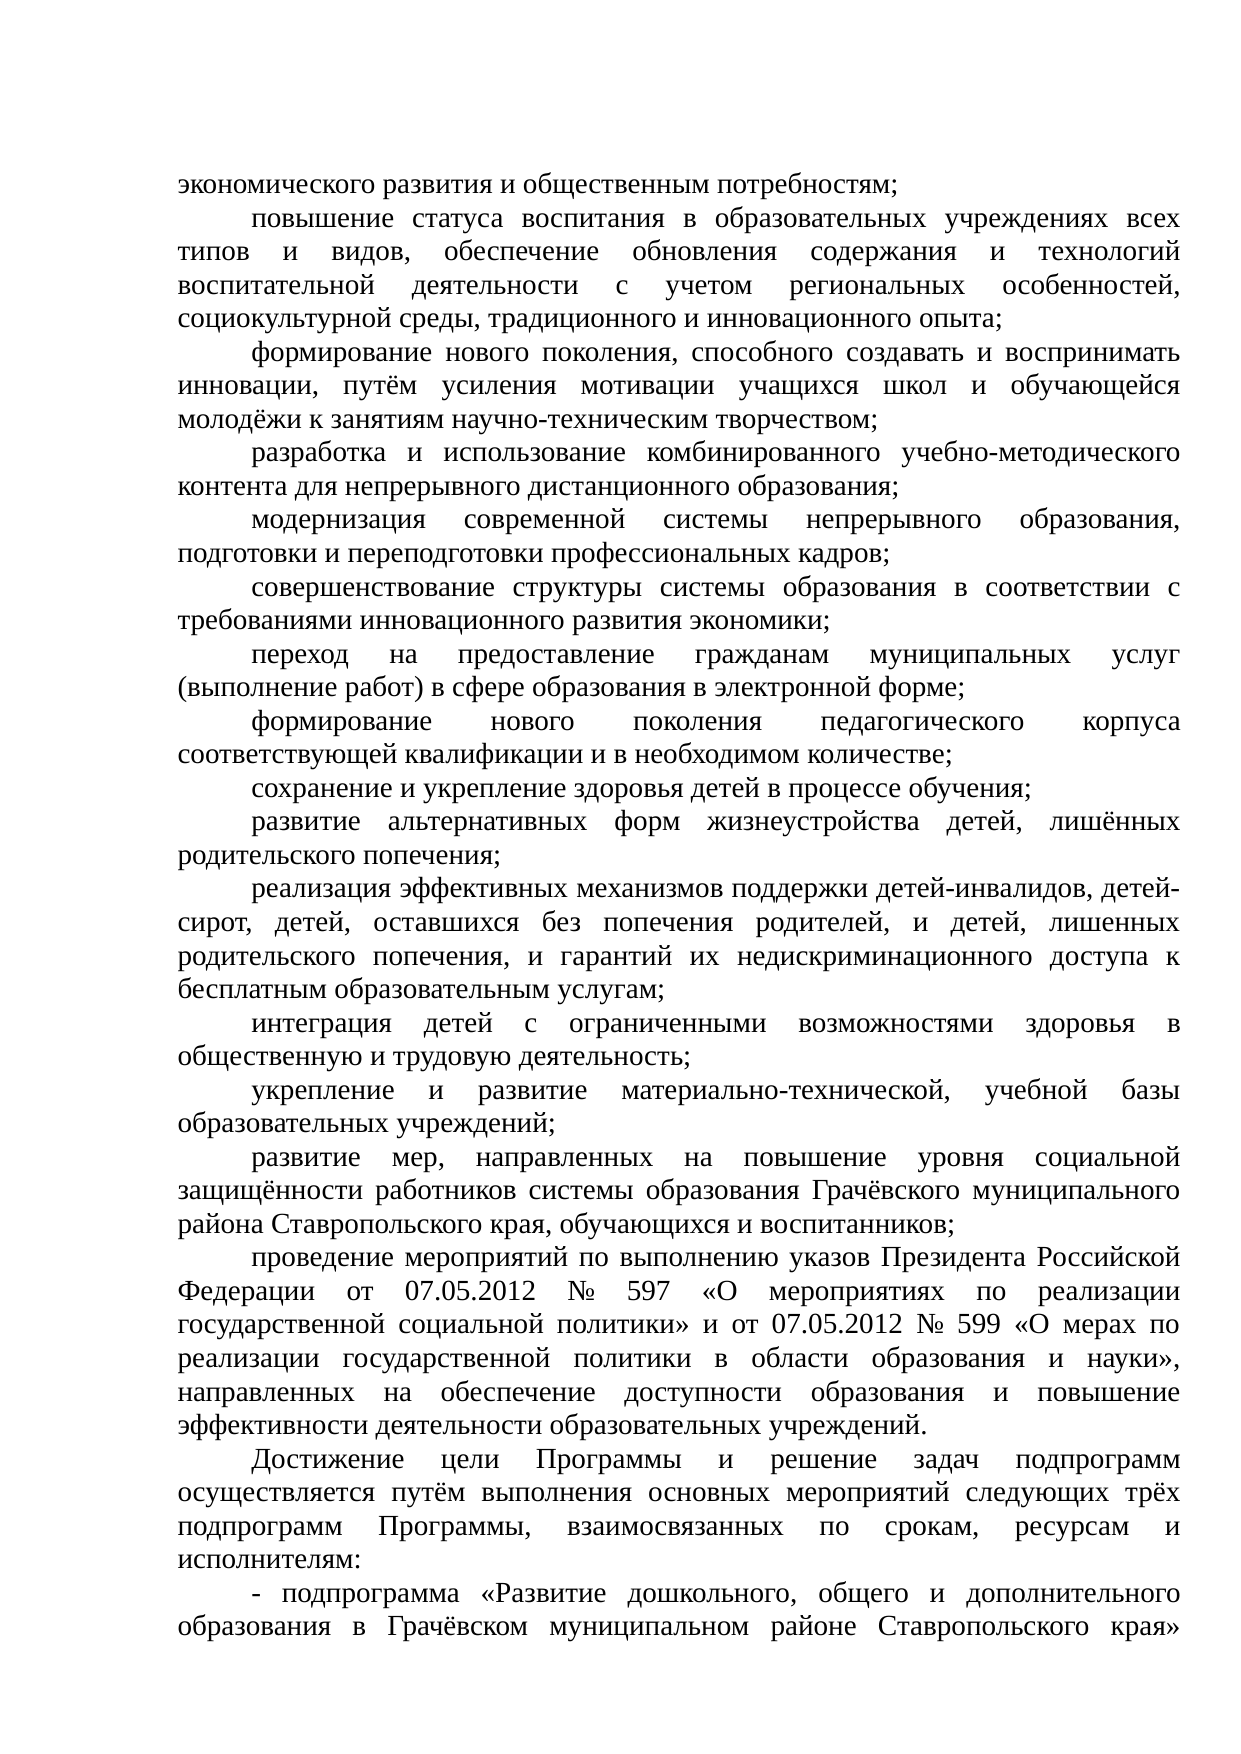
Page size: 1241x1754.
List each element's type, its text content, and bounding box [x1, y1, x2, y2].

text формирование нового поколения, способного создавать и воспринимать инновации, путём усиления мотивации учащихся школ и обучающейся молодёжи к занятиям научно-техническим творчеством; [177, 334, 1181, 434]
text разработка и использование комбинированного учебно-методического контента для непрерывного дистанционного образования; [177, 434, 1181, 502]
text формирование нового поколения педагогического корпуса соответствующей квалификации и в необходимом количестве; [177, 703, 1181, 770]
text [177, 1575, 1181, 1642]
text повышение статуса воспитания в образовательных учреждениях всех типов и видов, обеспечение обновления содержания и технологий воспитательной деятельности с учетом региональных особенностей, социокультурной среды, традиционного и инновационного опыта; [177, 200, 1181, 334]
text интеграция детей с ограниченными возможностями здоровья в общественную и трудовую деятельность; [177, 1005, 1181, 1072]
text укрепление и развитие материально-технической, учебной базы образовательных учреждений; [177, 1072, 1181, 1139]
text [177, 166, 1181, 200]
text Достижение цели Программы и решение задач подпрограмм осуществляется путём выполнения основных мероприятий следующих трёх подпрограмм Программы, взаимосвязанных по срокам, ресурсам и исполнителям: [177, 1441, 1181, 1575]
text совершенствование структуры системы образования в соответствии с требованиями инновационного развития экономики; [177, 569, 1181, 636]
text сохранение и укрепление здоровья детей в процессе обучения; [177, 770, 1181, 803]
text модернизация современной системы непрерывного образования, подготовки и переподготовки профессиональных кадров; [177, 502, 1181, 569]
text реализация эффективных механизмов поддержки детей-инвалидов, детей-сирот, детей, оставшихся без попечения родителей, и детей, лишенных родительского попечения, и гарантий их недискриминационного доступа к бесплатным образовательным услугам; [177, 871, 1181, 1005]
text развитие мер, направленных на повышение уровня социальной защищённости работников системы образования Грачёвского муниципального района Ставропольского края, обучающихся и воспитанников; [177, 1139, 1181, 1239]
text развитие альтернативных форм жизнеустройства детей, лишённых родительского попечения; [177, 803, 1181, 871]
text проведение мероприятий по выполнению указов Президента Российской Федерации от 07.05.2012 № 597 «О мероприятиях по реализации государственной социальной политики» и от 07.05.2012 № 599 «О мерах по реализации государственной политики в области образования и науки», направленных на обеспечение доступности образования и повышение эффективности деятельности образовательных учреждений. [177, 1239, 1181, 1441]
text переход на предоставление гражданам муниципальных услуг (выполнение работ) в сфере образования в электронной форме; [177, 636, 1181, 703]
